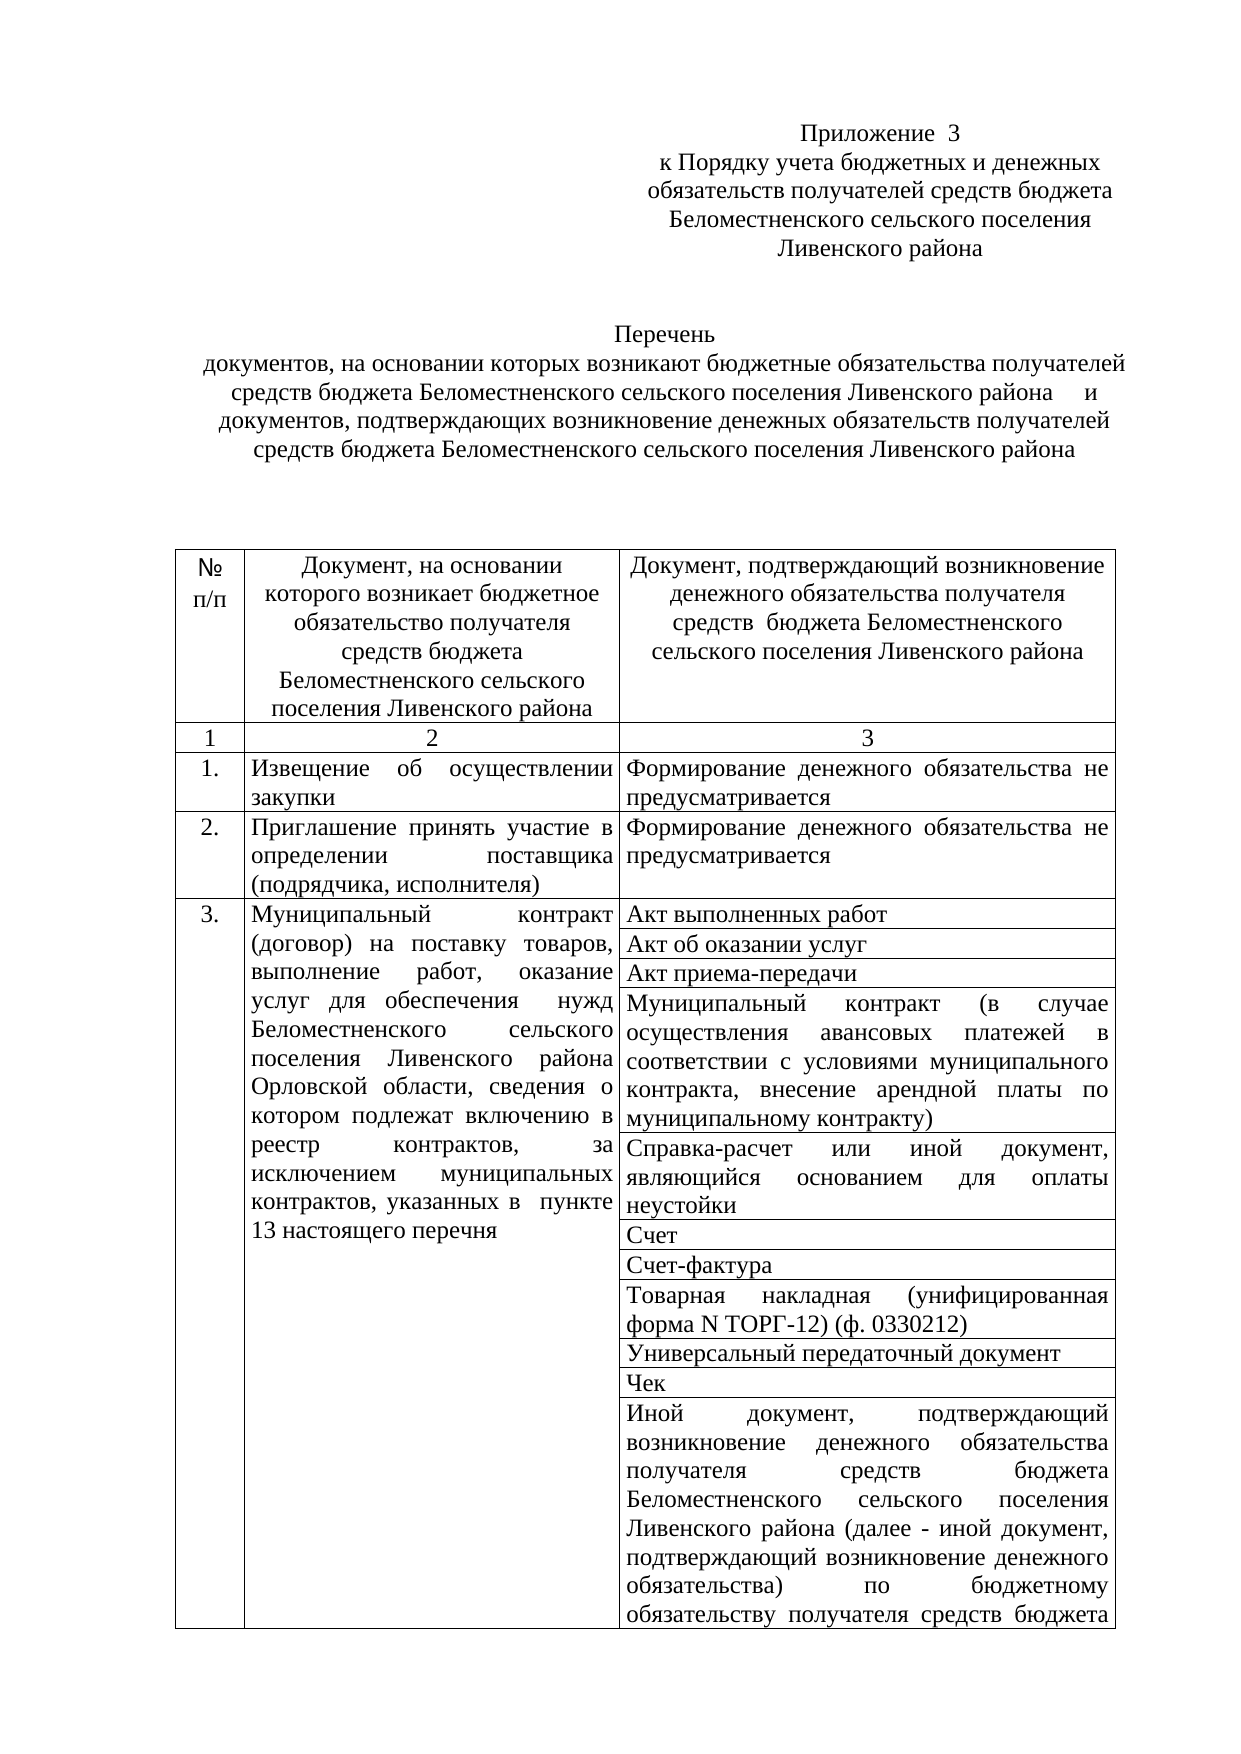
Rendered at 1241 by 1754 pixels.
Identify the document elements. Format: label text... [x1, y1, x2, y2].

table_cell 1 [176, 723, 244, 752]
table_cell Формирование денежного обязательства не предусматривается [620, 753, 1115, 811]
text документов, на основании которых возникают бюджетные обязательства получателей средств бюджета Беломестненского сельского поселения Ливенского района и документов, подтверждающих возникновение денежных обязательств получателей средств бюджета Беломестненского сельского поселения Ливенского района [177, 348, 1152, 463]
table_cell Муниципальный контракт (договор) на поставку товаров, выполнение работ, оказание услуг для обеспечения нужд Беломестненского сельского поселения Ливенского района Орловской области, сведения о котором подлежат включению в реестр контрактов, за исключением муниципальных контрактов, указанных в пункте 13 настоящего перечня [245, 899, 619, 1628]
table_cell Универсальный передаточный документ [620, 1339, 1115, 1367]
table_cell 3 [620, 723, 1115, 752]
table_cell 1. [176, 753, 244, 811]
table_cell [620, 1398, 1115, 1628]
table_header Документ, на основании которого возникает бюджетное обязательство получателя средств бюджета Беломестненского сельского поселения Ливенского района [245, 550, 619, 722]
table_cell Товарная накладная (унифицированная форма N ТОРГ-12) (ф. 0330212) [620, 1280, 1115, 1337]
text Перечень [177, 319, 1152, 348]
table_cell Чек [620, 1368, 1115, 1397]
table_cell 3. [176, 899, 244, 1628]
text Приложение 3 [608, 118, 1152, 147]
table_cell Акт об оказании услуг [620, 929, 1115, 957]
table_cell 2. [176, 812, 244, 898]
table_cell Справка-расчет или иной документ, являющийся основанием для оплаты неустойки [620, 1133, 1115, 1219]
table_cell Акт приема-передачи [620, 959, 1115, 987]
table_cell Акт выполненных работ [620, 899, 1115, 928]
table_cell Формирование денежного обязательства не предусматривается [620, 812, 1115, 898]
table_cell 2 [245, 723, 619, 752]
table_cell Муниципальный контракт (в случае осуществления авансовых платежей в соответствии с условиями муниципального контракта, внесение арендной платы по муниципальному контракту) [620, 988, 1115, 1132]
table_cell Приглашение принять участие в определении поставщика (подрядчика, исполнителя) [245, 812, 619, 898]
table_cell Счет [620, 1220, 1115, 1249]
table_cell Извещение об осуществлении закупки [245, 753, 619, 811]
table_header Документ, подтверждающий возникновение денежного обязательства получателя средств бюджета Беломестненского сельского поселения Ливенского района [620, 550, 1115, 722]
table_cell Счет-фактура [620, 1250, 1115, 1279]
table_header № п/п [176, 550, 244, 722]
text к Порядку учета бюджетных и денежных обязательств получателей средств бюджета Беломестненского сельского поселения Ливенского района [608, 147, 1152, 262]
